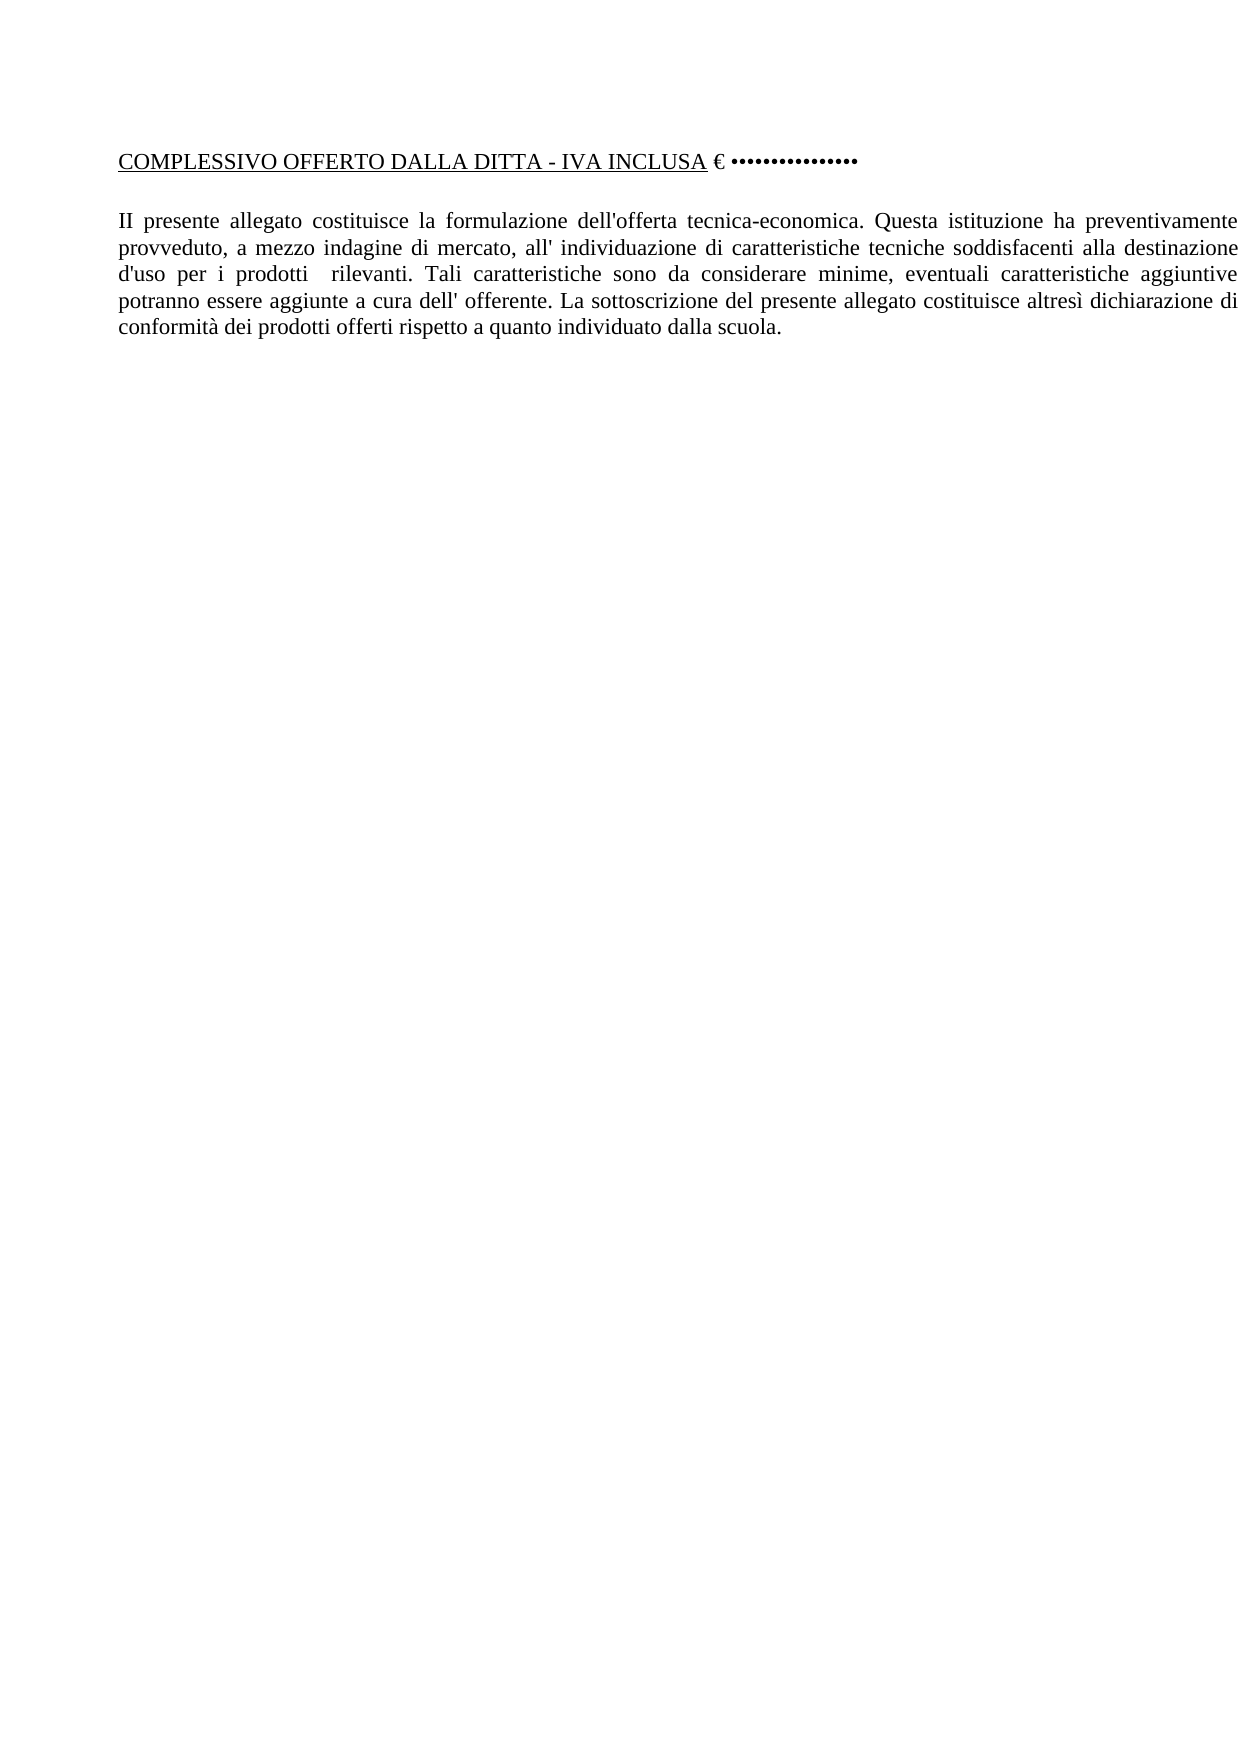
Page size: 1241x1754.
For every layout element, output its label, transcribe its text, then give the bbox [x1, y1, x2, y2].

text II presente allegato costituisce la formulazione dell'offerta tecnica-economica. Questa istituzione ha preventivamente provveduto, a mezzo indagine di mercato, all' individuazione di caratteristiche tecniche soddisfacenti alla destinazione d'uso per i prodotti rilevanti. Tali caratteristiche sono da considerare minime, eventuali caratteristiche aggiuntive potranno essere aggiunte a cura dell' offerente. La sottoscrizione del presente allegato costituisce altresì dichiarazione di conformità dei prodotti offerti rispetto a quanto individuato dalla scuola. [118, 208, 1240, 339]
text COMPLESSIVO OFFERTO DALLA DITTA - IVA INCLUSA € •••••••••••••••• [118, 148, 1122, 174]
